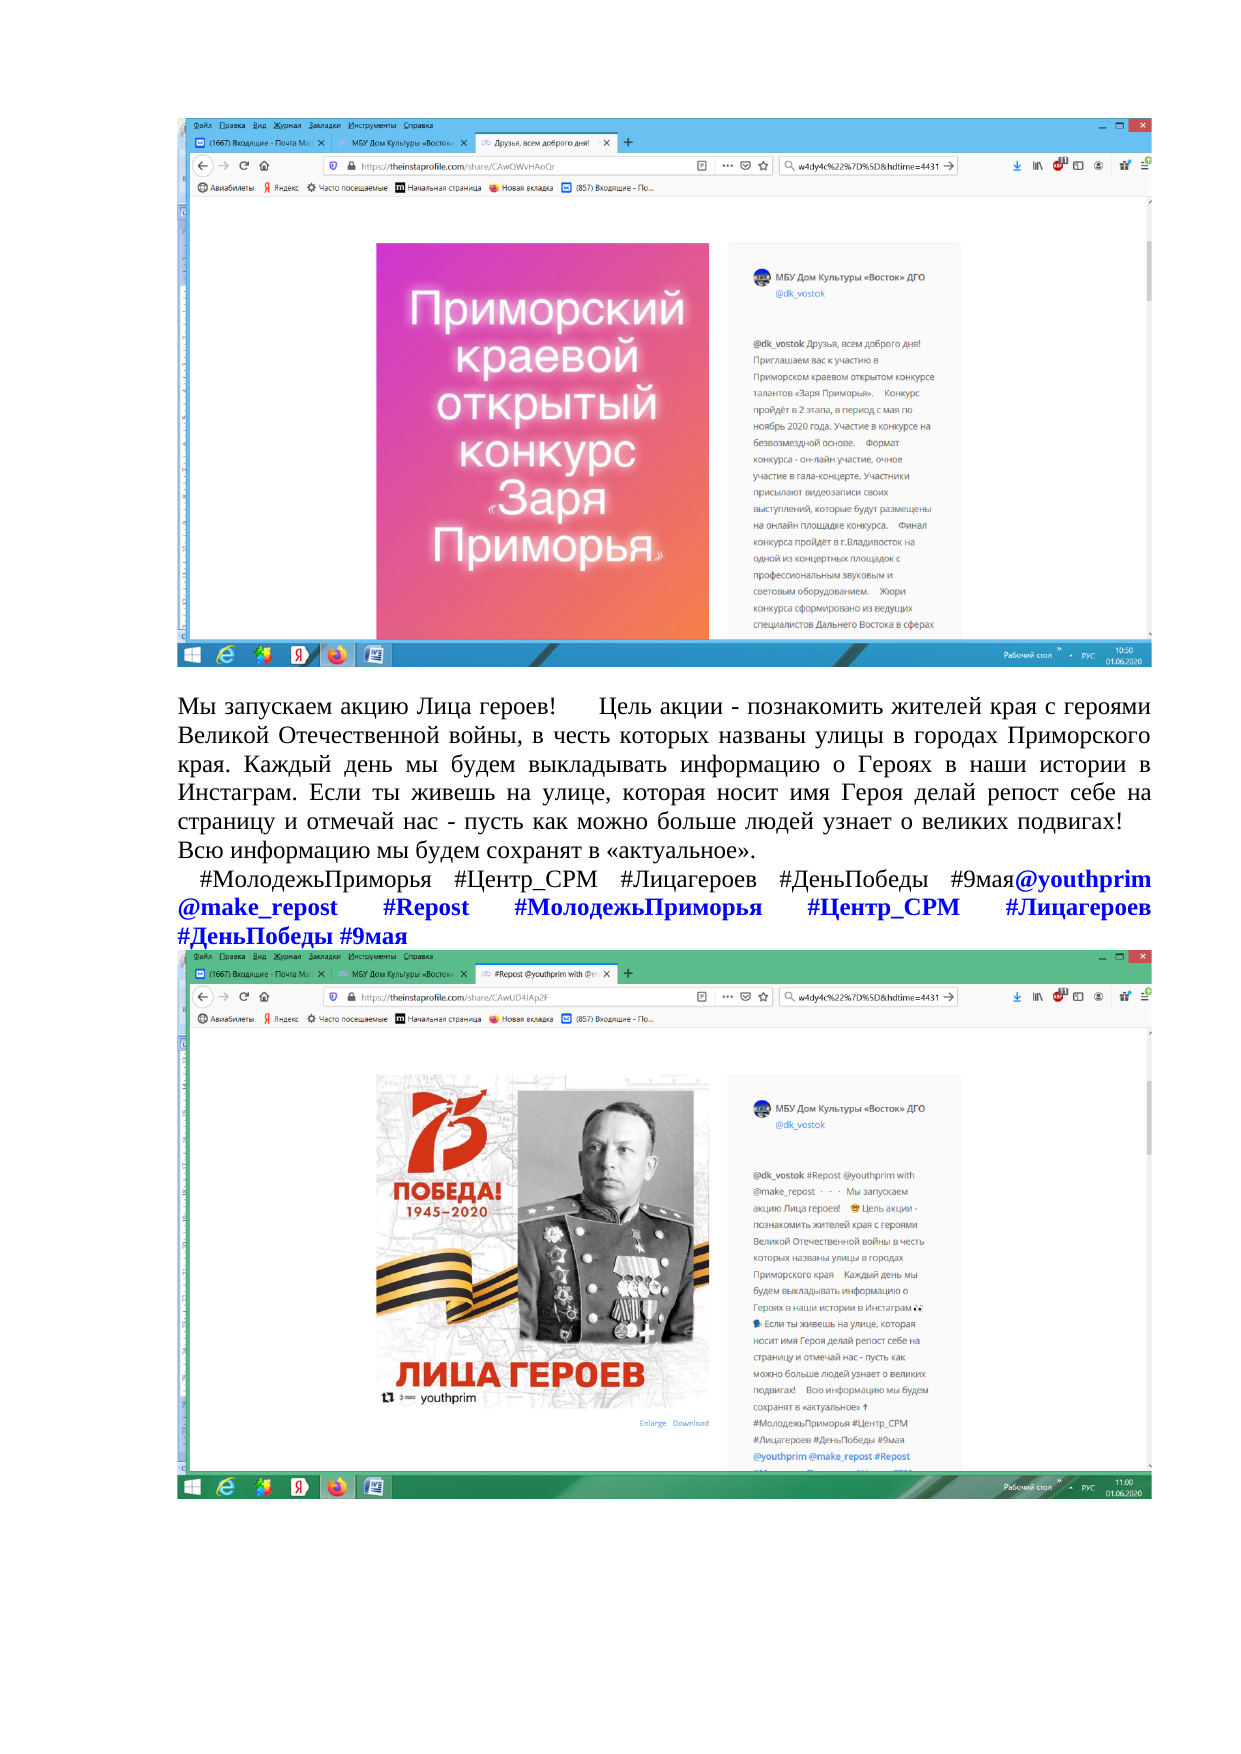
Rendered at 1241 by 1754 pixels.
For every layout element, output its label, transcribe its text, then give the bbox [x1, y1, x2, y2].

text Мы запускаем акцию Лица героев! ⠀ Цель акции - познакомить жителей края с героями Великой Отечественной войны, в честь которых названы улицы в городах Приморского края. Каждый день мы будем выкладывать информацию о Героях в наши истории в Инстаграм. Если ты живешь на улице, которая носит имя Героя делай репост себе на страницу и отмечай нас - пусть как можно больше людей узнает о великих подвигах! ⠀ Всю информацию мы будем сохранят в «актуальное». [177, 691, 1152, 864]
text #МолодежьПриморья #Центр_СРМ #Лицагероев #ДеньПобеды #9мая@youthprim @make_repost #Repost #МолодежьПриморья #Центр_СРМ #Лицагероев #ДеньПобеды #9мая [177, 864, 1152, 950]
picture [177, 118, 1152, 667]
picture [177, 950, 1152, 1499]
